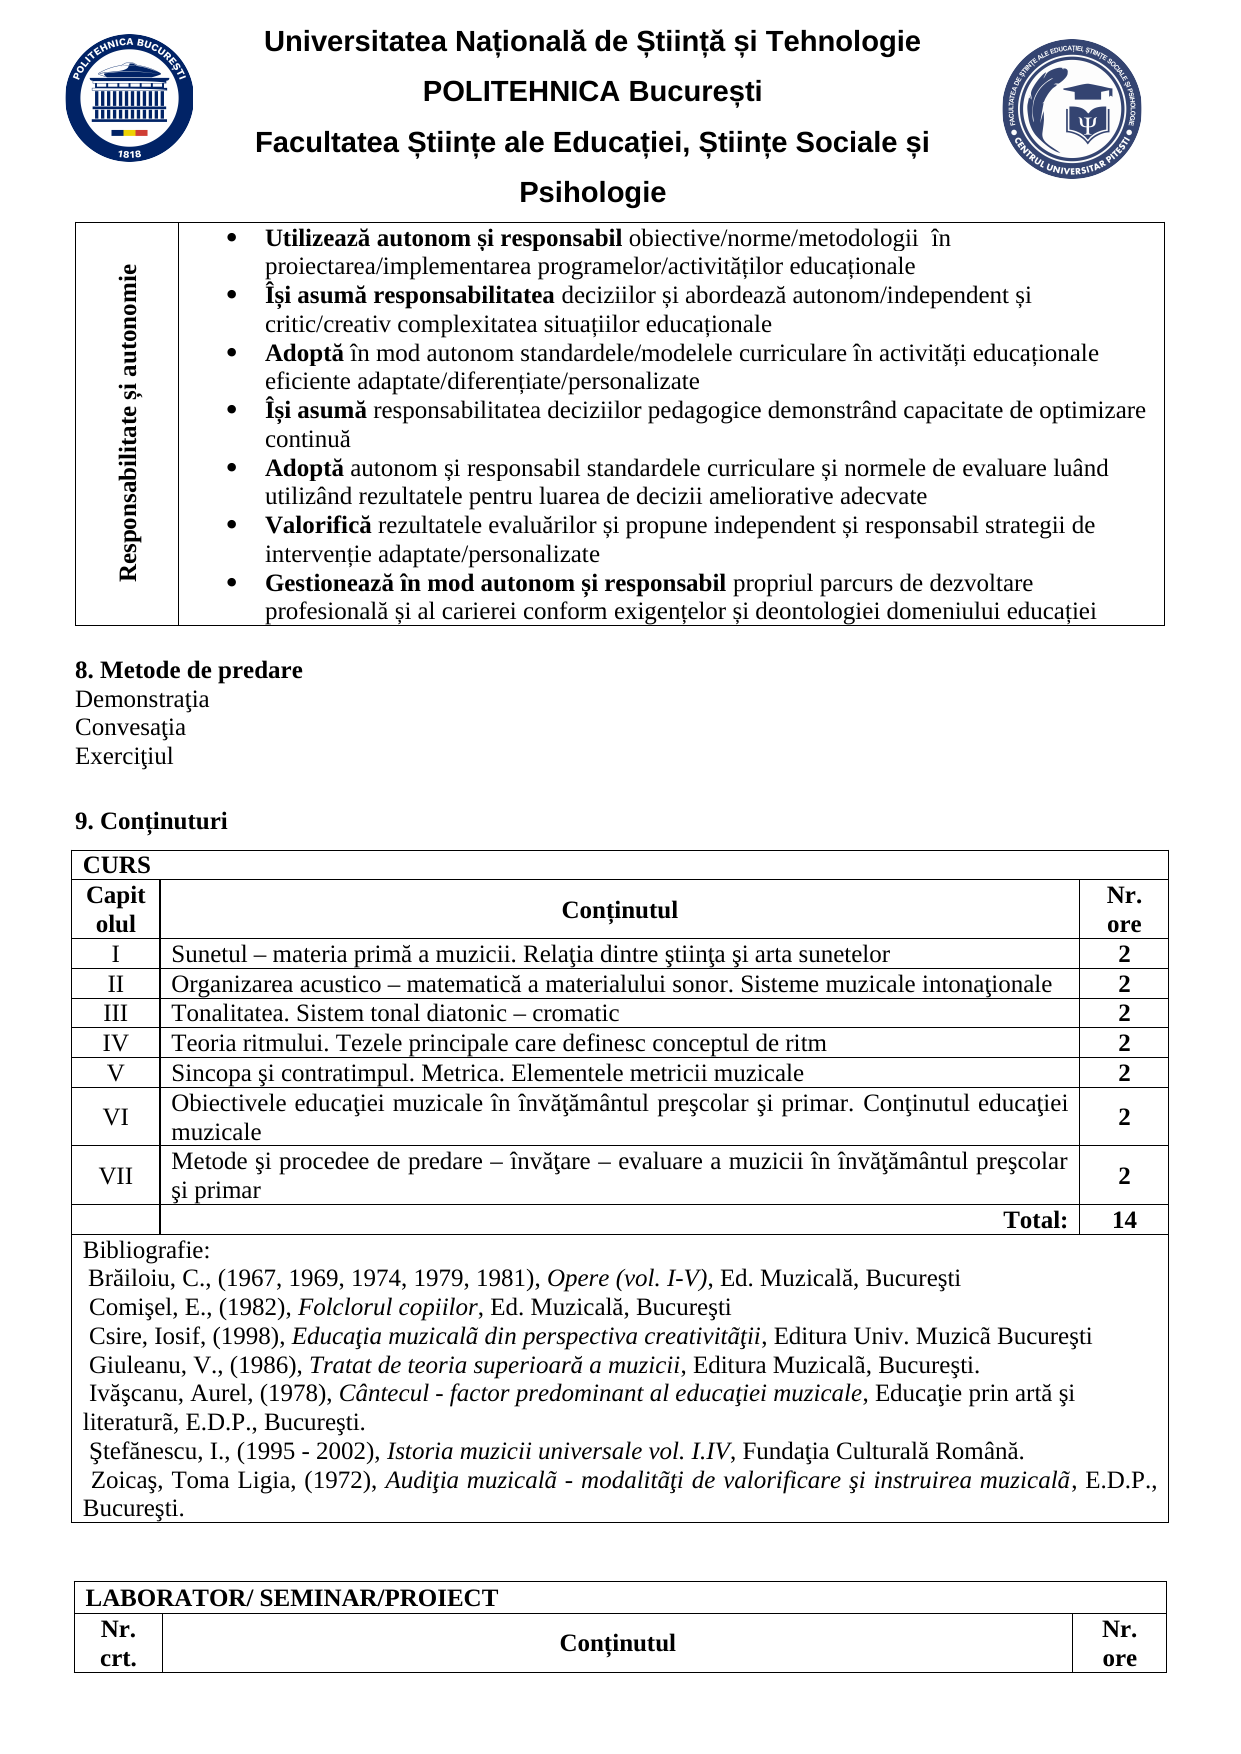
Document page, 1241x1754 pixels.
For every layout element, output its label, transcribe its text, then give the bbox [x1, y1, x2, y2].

table_cell Sunetul – materia primă a muzicii. Relaţia dintre ştiinţa şi arta sunetelor [161, 939, 1079, 968]
table_cell Nr. ore [1080, 880, 1168, 938]
table_cell 2 [1080, 969, 1168, 997]
text Demonstraţia [75, 684, 1165, 712]
table_cell Organizarea acustico – matematică a materialului sonor. Sisteme muzicale intonaţionale [161, 969, 1079, 997]
table_cell Tonalitatea. Sistem tonal diatonic – cromatic [161, 999, 1079, 1027]
table_cell Metode şi procedee de predare – învăţare – evaluare a muzicii în învăţământul preşcolar şi primar [161, 1146, 1079, 1204]
table_cell Total: [161, 1205, 1079, 1234]
table_cell Bibliografie: Brăiloiu, C., (1967, 1969, 1974, 1979, 1981), Opere (vol. I-V), Ed. Muzicală, Bucureşti Comişel, E., (1982), Folclorul copiilor, Ed. Muzicală, Bucureşti Csire, Iosif, (1998), Educaţia muzicalã din perspectiva creativitãţii, Editura Univ. Muzicã Bucureşti Giuleanu, V., (1986), Tratat de teoria superioară a muzicii, Editura Muzicalã, Bucureşti. Ivăşcanu, Aurel, (1978), Cântecul - factor predominant al educaţiei muzicale, Educaţie prin artă şi literaturã, E.D.P., Bucureşti. Ştefănescu, I., (1995 - 2002), Istoria muzicii universale vol. I.IV, Fundaţia Culturală Română. Zoicaş, Toma Ligia, (1972), Audiţia muzicalã - modalitãţi de valorificare şi instruirea muzicalã, E.D.P., Bucureşti. [72, 1235, 1168, 1522]
table_cell Nr. ore [1073, 1614, 1166, 1672]
table_cell 2 [1080, 999, 1168, 1027]
table_cell IV [72, 1028, 159, 1057]
table_cell V [72, 1058, 159, 1087]
table_cell Obiectivele educaţiei muzicale în învăţământul preşcolar şi primar. Conţinutul educaţiei muzicale [161, 1088, 1079, 1145]
table_cell II [72, 969, 159, 997]
table_cell Responsabilitate și autonomie [76, 223, 178, 625]
table_cell 14 [1080, 1205, 1168, 1234]
text Exerciţiul [75, 741, 1165, 770]
table_cell 2 [1080, 1088, 1168, 1145]
table_cell Teoria ritmului. Tezele principale care definesc conceptul de ritm [161, 1028, 1079, 1057]
table_cell Utilizează autonom și responsabil obiective/norme/metodologii în proiectarea/implementarea programelor/activităților educaționale Își asumă responsabilitatea deciziilor și abordează autonom/independent și critic/creativ complexitatea situațiilor educaționale Adoptă în mod autonom standardele/modelele curriculare în activități educaționale eficiente adaptate/diferențiate/personalizate Își asumă responsabilitatea deciziilor pedagogice demonstrând capacitate de optimizare continuă Adoptă autonom și responsabil standardele curriculare și normele de evaluare luând utilizând rezultatele pentru luarea de decizii ameliorative adecvate Valorifică rezultatele evaluărilor și propune independent și responsabil strategii de intervenție adaptate/personalizate Gestionează în mod autonom și responsabil propriul parcurs de dezvoltare profesională și al carierei conform exigențelor și deontologiei domeniului educației [179, 223, 1164, 625]
table_cell VI [72, 1088, 159, 1145]
table_header CURS [72, 851, 1168, 879]
table_cell 2 [1080, 1028, 1168, 1057]
table_cell I [72, 939, 159, 968]
table_cell Conținutul [163, 1614, 1072, 1672]
table_header LABORATOR/ SEMINAR/PROIECT [75, 1582, 1166, 1613]
picture [1002, 39, 1142, 179]
text 9. Conținuturi [75, 806, 1165, 835]
text 8. Metode de predare [75, 655, 1165, 684]
table_cell 2 [1080, 1146, 1168, 1204]
table_cell Nr. crt. [75, 1614, 162, 1672]
table_cell Sincopa şi contratimpul. Metrica. Elementele metricii muzicale [161, 1058, 1079, 1087]
table_cell 2 [1080, 1058, 1168, 1087]
table_cell [72, 1205, 159, 1234]
table_cell Conținutul [161, 880, 1079, 938]
table_cell VII [72, 1146, 159, 1204]
text Convesaţia [75, 712, 1165, 741]
table_cell Capitolul [72, 880, 159, 938]
table_cell 2 [1080, 939, 1168, 968]
picture [65, 34, 193, 162]
table_cell III [72, 999, 159, 1027]
